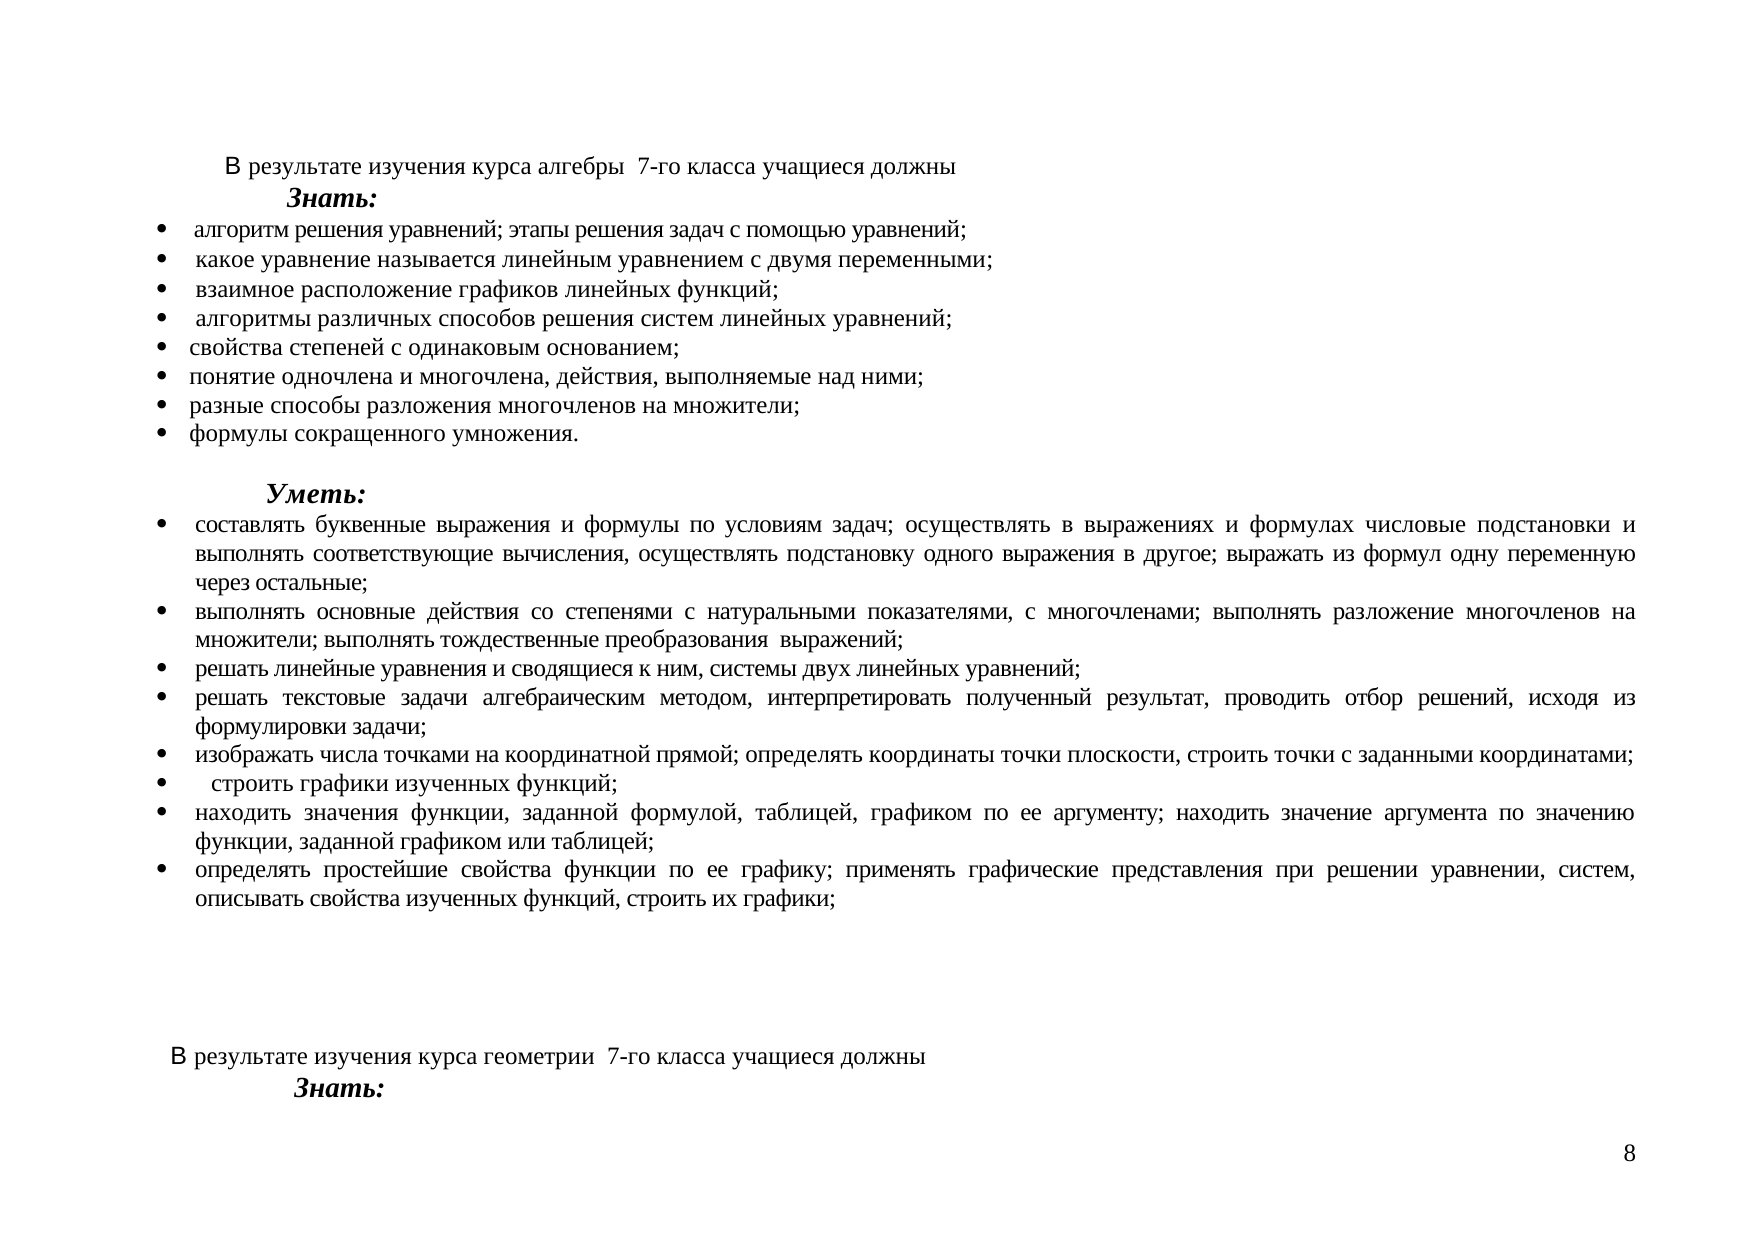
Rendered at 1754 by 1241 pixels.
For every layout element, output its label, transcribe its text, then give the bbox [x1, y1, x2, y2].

list свойства степеней с одинаковым основанием; [157, 332, 1636, 361]
list определять простейшие свойства функции по ее графику; применять графические представления при решении уравнении, систем, описывать свойства изученных функций, строить их графики; [157, 854, 1636, 912]
list решать текстовые задачи алгебраическим методом, интерпретировать полученный результат, проводить отбор решений, исходя из формулировки задачи; [157, 682, 1636, 739]
list алгоритм решения уравнений; этапы решения задач с помощью уравнений; [157, 214, 1636, 243]
list разные способы разложения многочленов на множители; [157, 390, 1636, 418]
list понятие одночлена и многочлена, действия, выполняемые над ними; [157, 361, 1636, 390]
text Уметь: [195, 476, 1636, 509]
list составлять буквенные выражения и формулы по условиям задач; осуществлять в выражениях и формулах числовые подстановки и выполнять соответствующие вычисления, осуществлять подстановку одного выражения в другое; выражать из формул одну переменную через остальные; [157, 509, 1636, 596]
list формулы сокращенного умножения. [157, 418, 1636, 447]
list алгоритмы различных способов решения систем линейных уравнений; [157, 303, 1636, 332]
list какое уравнение называется линейным уравнением с двумя переменными; [157, 244, 1636, 273]
text В результате изучения курса геометрии 7-го класса учащиеся должны [118, 1041, 1636, 1070]
list находить значения функции, заданной формулой, таблицей, графиком по ее аргументу; находить значение аргумента по значению функции, заданной графиком или таблицей; [157, 797, 1636, 854]
text Знать: [118, 180, 1636, 213]
list решать линейные уравнения и сводящиеся к ним, системы двух линейных уравнений; [157, 653, 1636, 682]
list выполнять основные действия со степенями с натуральными показателями, с многочленами; выполнять разложение многочленов на множители; выполнять тождественные преобразования выражений; [157, 596, 1636, 653]
list изображать числа точками на координатной прямой; определять координаты точки плоскости, строить точки с заданными координатами; [157, 739, 1636, 768]
list строить графики изученных функций; [157, 768, 1636, 797]
list взаимное расположение графиков линейных функций; [157, 274, 1636, 303]
text Знать: [207, 1070, 1636, 1104]
text В результате изучения курса алгебры 7-го класса учащиеся должны [118, 151, 1636, 180]
